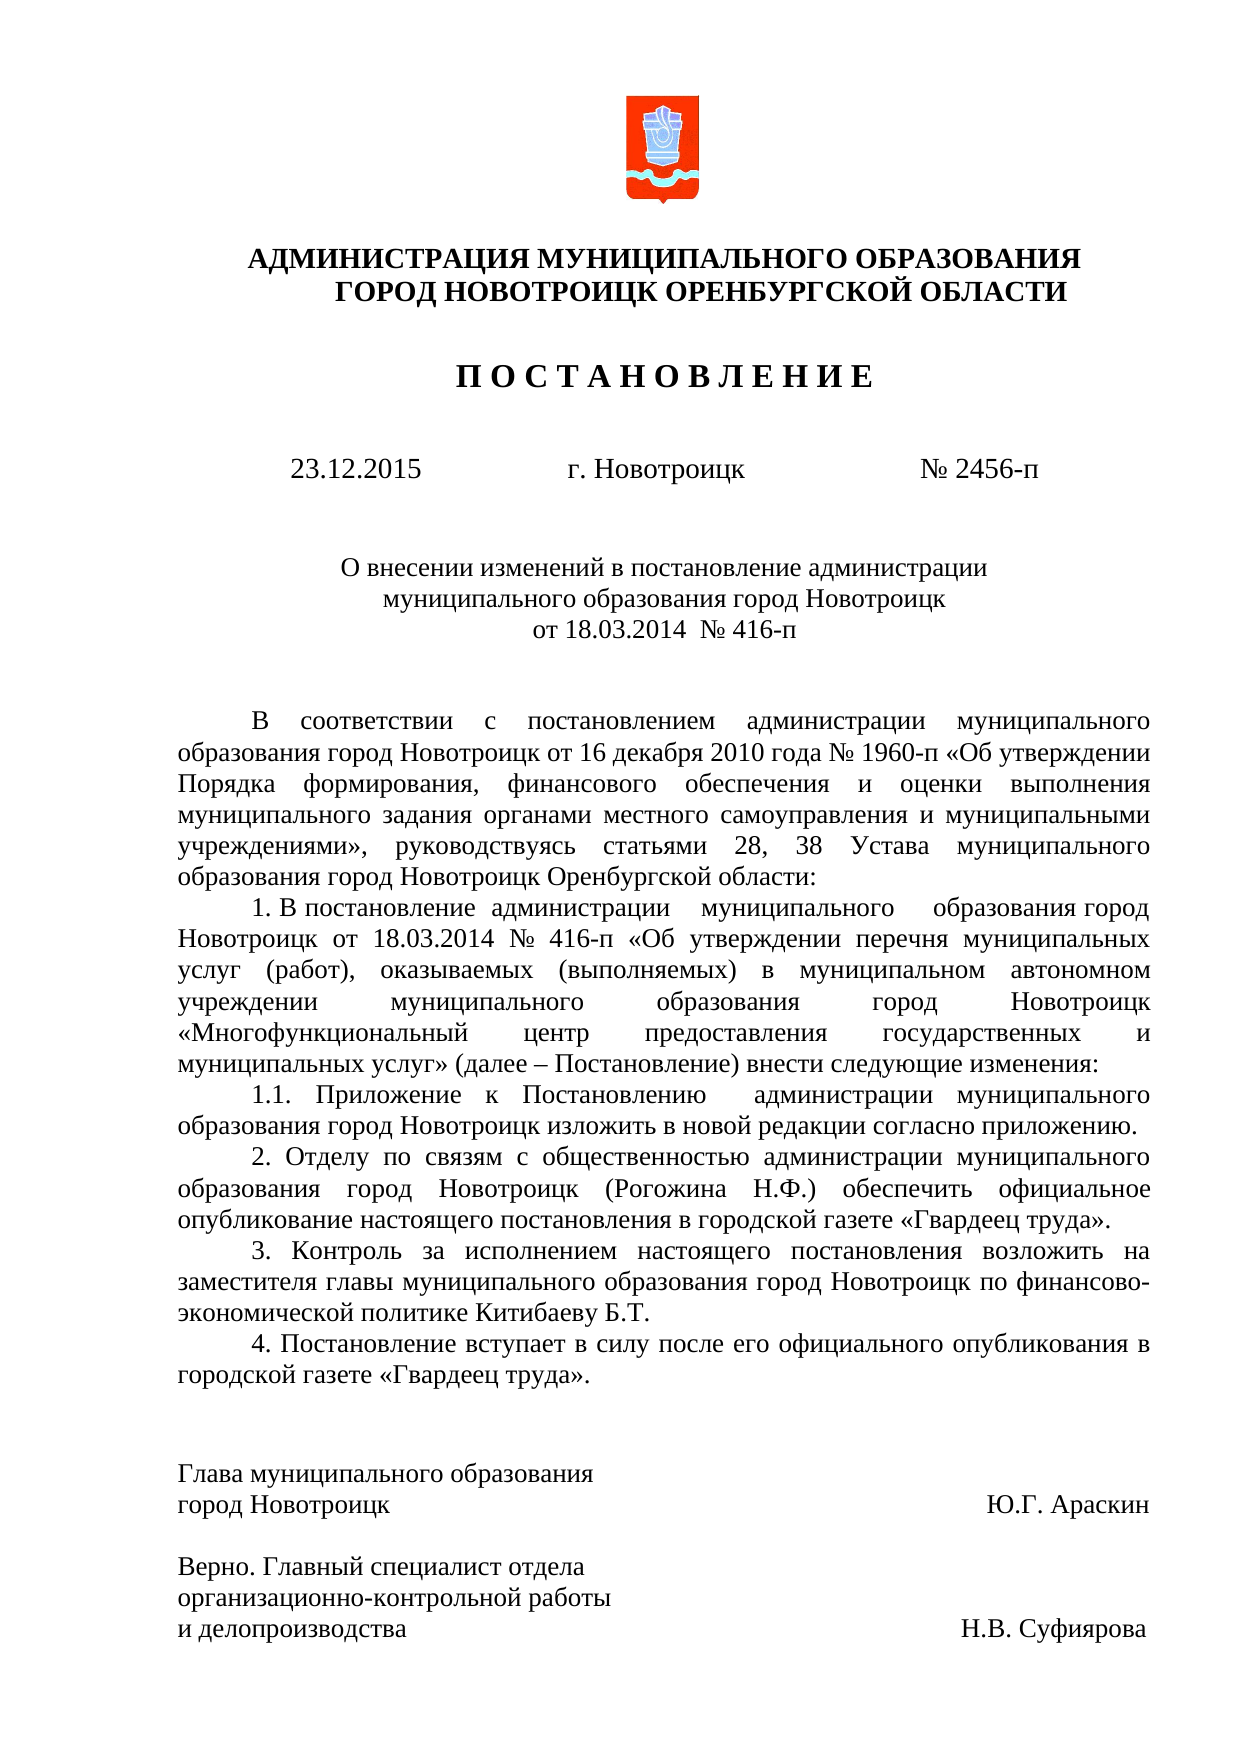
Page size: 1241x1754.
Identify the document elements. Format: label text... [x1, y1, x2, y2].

text 1.1. Приложение к Постановлению администрации муниципального образования город Новотроицк изложить в новой редакции согласно приложению. [177, 1078, 1152, 1141]
text О внесении изменений в постановление администрации [177, 551, 1152, 582]
text 1. В постановление администрации муниципального образования город Новотроицк от 18.03.2014 № 416-п «Об утверждении перечня муниципальных услуг (работ), оказываемых (выполняемых) в муниципальном автономном учреждении муниципального образования город Новотроицк «Многофункциональный центр предоставления государственных и муниципальных услуг» (далее – Постановление) внести следующие изменения: [177, 891, 1152, 1078]
text Верно. Главный специалист отдела [177, 1550, 1152, 1581]
text и делопроизводства Н.В. Суфиярова [177, 1612, 1152, 1644]
text П О С Т А Н О В Л Е Н И Е [177, 356, 1152, 394]
text 2. Отделу по связям с общественностью администрации муниципального образования город Новотроицк (Рогожина Н.Ф.) обеспечить официальное опубликование настоящего постановления в городской газете «Гвардеец труда». [177, 1141, 1152, 1234]
text город Новотроицк Ю.Г. Араскин [177, 1488, 1152, 1519]
subtitle 23.12.2015 г. Новотроицк № 2456-п [177, 452, 1152, 485]
text Глава муниципального образования [177, 1457, 1152, 1488]
text В соответствии с постановлением администрации муниципального образования город Новотроицк от 16 декабря 2010 года № 1960-п «Об утверждении Порядка формирования, финансового обеспечения и оценки выполнения муниципального задания органами местного самоуправления и муниципальными учреждениями», руководствуясь статьями 28, 38 Устава муниципального образования город Новотроицк Оренбургской области: [177, 704, 1152, 891]
text от 18.03.2014 № 416-п [177, 613, 1152, 644]
text ГОРОД НОВОТРОИЦК ОРЕНБУРГСКОЙ ОБЛАСТИ [251, 274, 1152, 308]
text АДМИНИСТРАЦИЯ МУНИЦИПАЛЬНОГО ОБРАЗОВАНИЯ [177, 241, 1152, 274]
text организационно-контрольной работы [177, 1581, 1152, 1612]
text муниципального образования город Новотроицк [177, 582, 1152, 613]
picture [626, 95, 700, 204]
text 4. Постановление вступает в силу после его официального опубликования в городской газете «Гвардеец труда». [177, 1327, 1152, 1390]
text 3. Контроль за исполнением настоящего постановления возложить на заместителя главы муниципального образования город Новотроицк по финансово-экономической политике Китибаеву Б.Т. [177, 1234, 1152, 1327]
